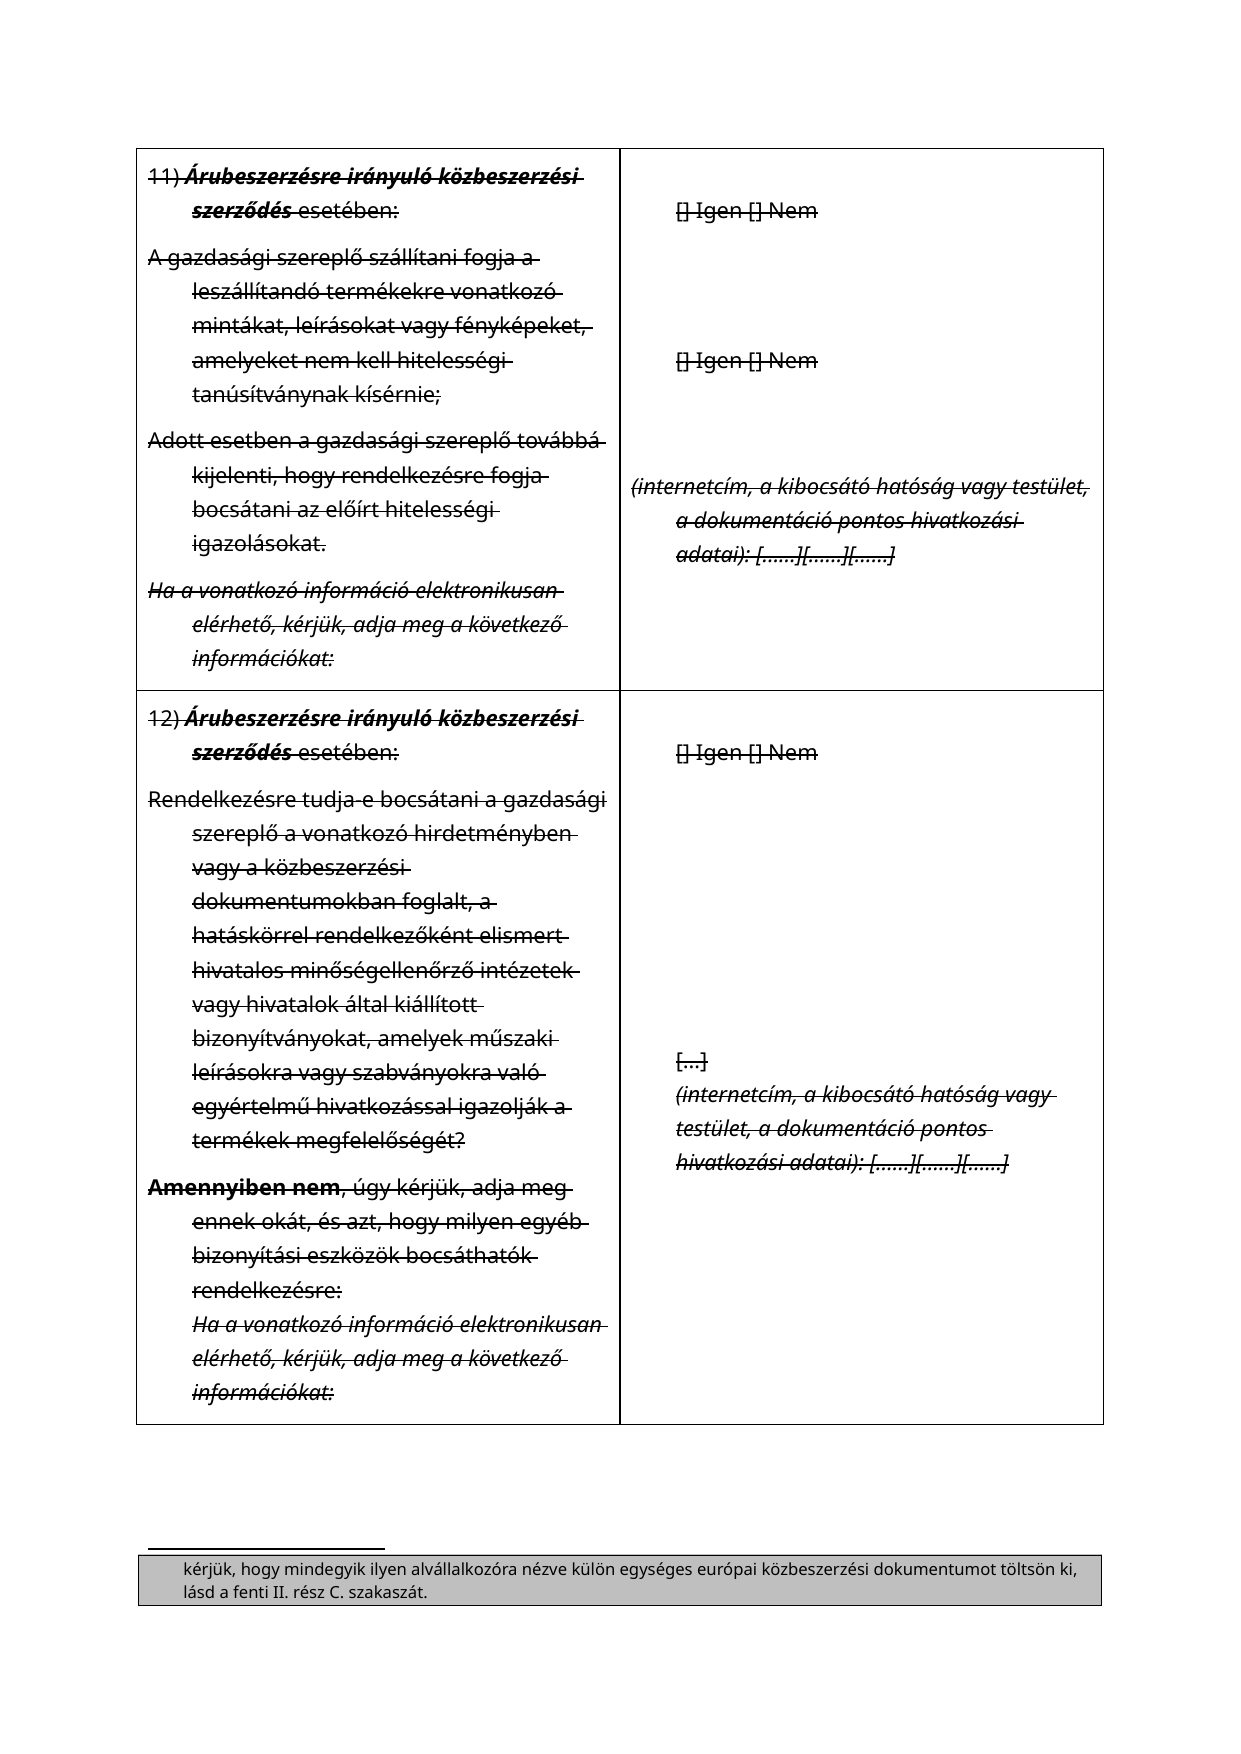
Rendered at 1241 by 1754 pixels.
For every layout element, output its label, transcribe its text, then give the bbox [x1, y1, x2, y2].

table_cell [] Igen [] Nem [] Igen [] Nem (internetcím, a kibocsátó hatóság vagy testület, a dokumentáció pontos hivatkozási adatai): [……][……][……] [621, 149, 1103, 689]
table_cell 12) Árubeszerzésre irányuló közbeszerzési szerződés esetében: Rendelkezésre tudja-e bocsátani a gazdasági szereplő a vonatkozó hirdetményben vagy a közbeszerzési dokumentumokban foglalt, a hatáskörrel rendelkezőként elismert hivatalos minőségellenőrző intézetek vagy hivatalok által kiállított bizonyítványokat, amelyek műszaki leírásokra vagy szabványokra való egyértelmű hivatkozással igazolják a termékek megfelelőségét? Amennyiben nem, úgy kérjük, adja meg ennek okát, és azt, hogy milyen egyéb bizonyítási eszközök bocsáthatók rendelkezésre: Ha a vonatkozó információ elektronikusan elérhető, kérjük, adja meg a következő információkat: [137, 691, 619, 1424]
table_cell [] Igen [] Nem […] (internetcím, a kibocsátó hatóság vagy testület, a dokumentáció pontos hivatkozási adatai): [……][……][……] [621, 691, 1103, 1424]
table_cell 11) Árubeszerzésre irányuló közbeszerzési szerződés esetében: A gazdasági szereplő szállítani fogja a leszállítandó termékekre vonatkozó mintákat, leírásokat vagy fényképeket, amelyeket nem kell hitelességi tanúsítványnak kísérnie; Adott esetben a gazdasági szereplő továbbá kijelenti, hogy rendelkezésre fogja bocsátani az előírt hitelességi igazolásokat. Ha a vonatkozó információ elektronikusan elérhető, kérjük, adja meg a következő információkat: [137, 149, 619, 689]
